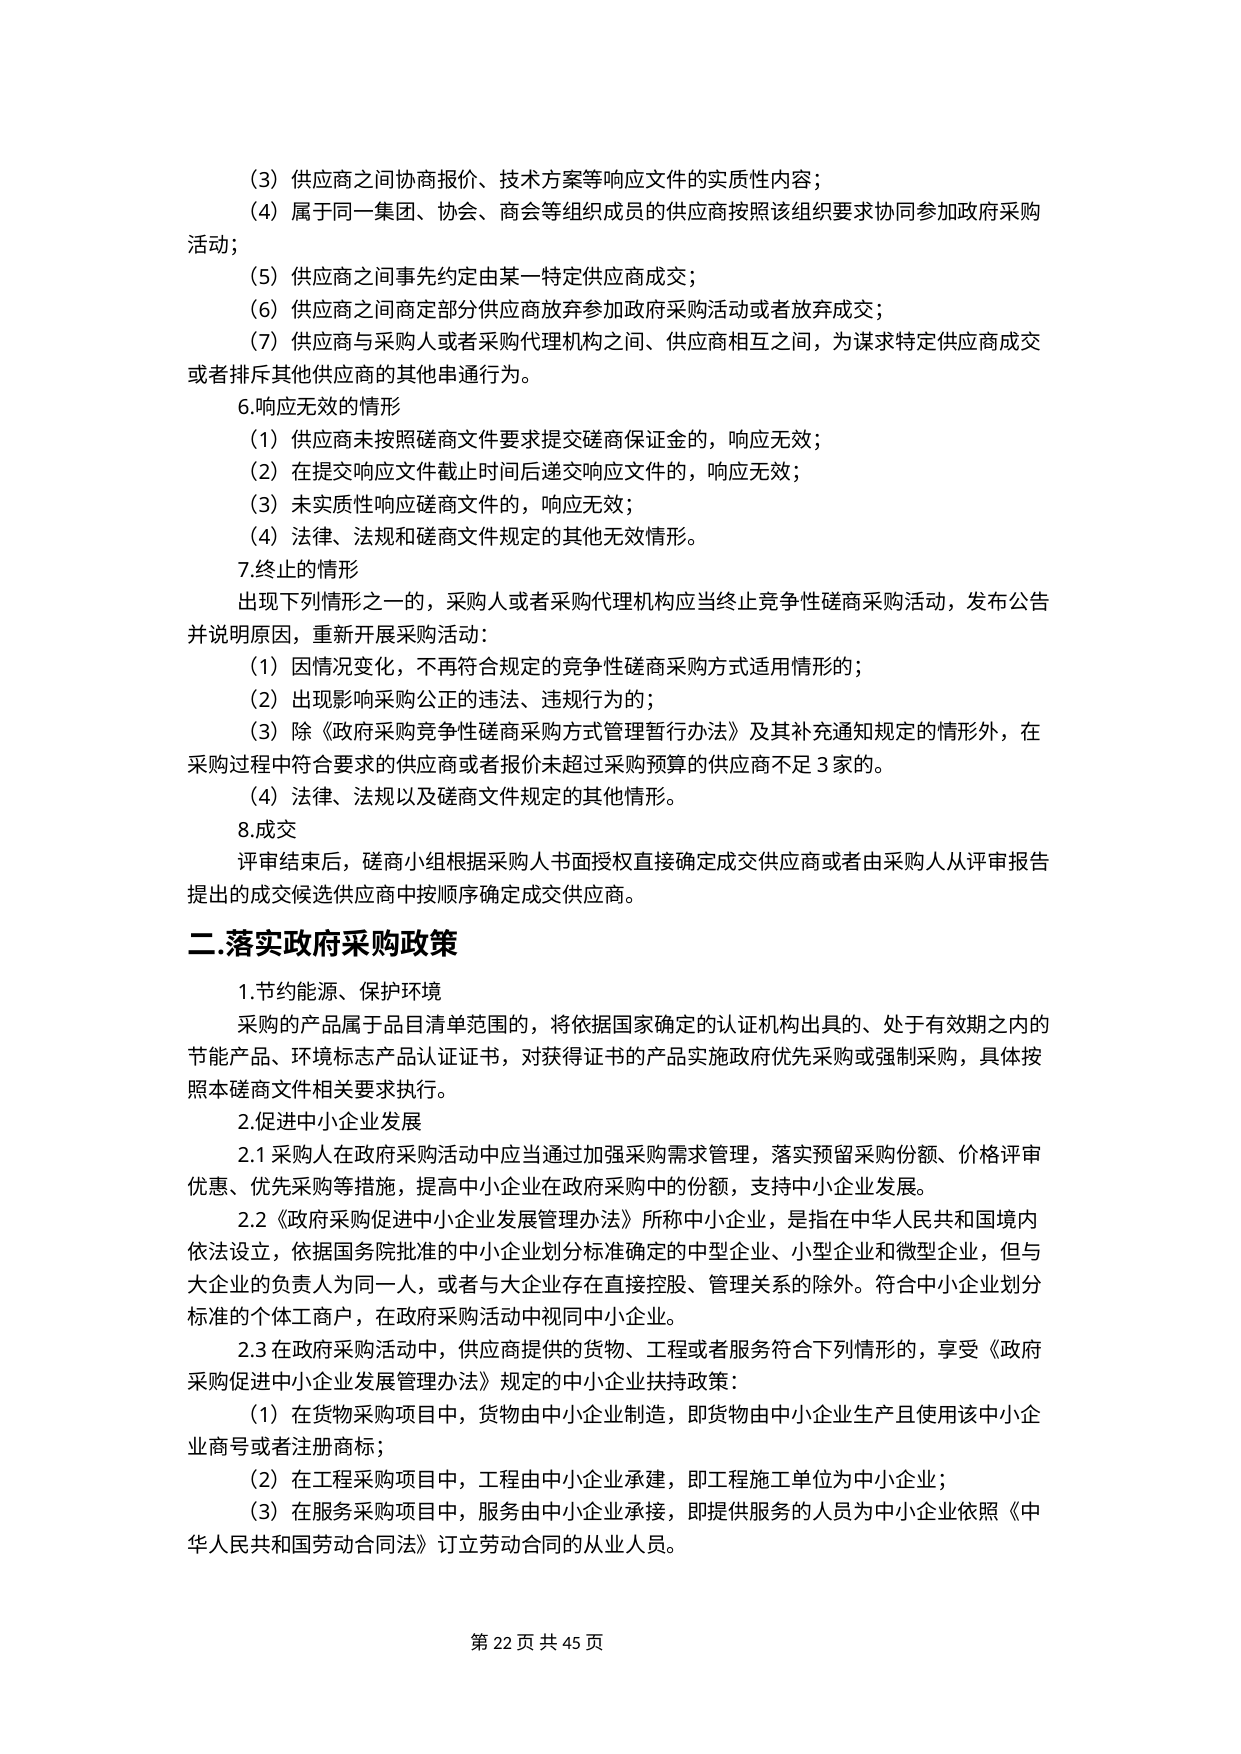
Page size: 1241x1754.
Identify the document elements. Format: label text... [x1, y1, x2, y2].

text （4）属于同一集团、协会、商会等组织成员的供应商按照该组织要求协同参加政府采购活动； [187, 194, 1053, 259]
text 出现下列情形之一的，采购人或者采购代理机构应当终止竞争性磋商采购活动，发布公告并说明原因，重新开展采购活动： [187, 584, 1053, 649]
text （2）出现影响采购公正的违法、违规行为的； [187, 682, 1053, 714]
text （3）供应商之间协商报价、技术方案等响应文件的实质性内容； [187, 162, 1053, 194]
text （5）供应商之间事先约定由某一特定供应商成交； [187, 259, 1053, 292]
text 1.节约能源、保护环境 [187, 974, 1053, 1007]
text 2.促进中小企业发展 [187, 1104, 1053, 1137]
text （1）在货物采购项目中，货物由中小企业制造，即货物由中小企业生产且使用该中小企业商号或者注册商标； [187, 1397, 1053, 1462]
text 2.3在政府采购活动中，供应商提供的货物、工程或者服务符合下列情形的，享受《政府采购促进中小企业发展管理办法》规定的中小企业扶持政策： [187, 1332, 1053, 1397]
text （1）因情况变化，不再符合规定的竞争性磋商采购方式适用情形的； [187, 649, 1053, 682]
text 7.终止的情形 [187, 552, 1053, 584]
text 2.2《政府采购促进中小企业发展管理办法》所称中小企业，是指在中华人民共和国境内依法设立，依据国务院批准的中小企业划分标准确定的中型企业、小型企业和微型企业，但与大企业的负责人为同一人，或者与大企业存在直接控股、管理关系的除外。符合中小企业划分标准的个体工商户，在政府采购活动中视同中小企业。 [187, 1202, 1053, 1332]
text 8.成交 [187, 812, 1053, 844]
text （1）供应商未按照磋商文件要求提交磋商保证金的，响应无效； [187, 422, 1053, 454]
text （3）在服务采购项目中，服务由中小企业承接，即提供服务的人员为中小企业依照《中华人民共和国劳动合同法》订立劳动合同的从业人员。 [187, 1494, 1053, 1559]
text （3）除《政府采购竞争性磋商采购方式管理暂行办法》及其补充通知规定的情形外，在采购过程中符合要求的供应商或者报价未超过采购预算的供应商不足3家的。 [187, 714, 1053, 779]
text （3）未实质性响应磋商文件的，响应无效； [187, 487, 1053, 519]
text （4）法律、法规和磋商文件规定的其他无效情形。 [187, 519, 1053, 552]
text （7）供应商与采购人或者采购代理机构之间、供应商相互之间，为谋求特定供应商成交或者排斥其他供应商的其他串通行为。 [187, 324, 1053, 389]
text 2.1采购人在政府采购活动中应当通过加强采购需求管理，落实预留采购份额、价格评审优惠、优先采购等措施，提高中小企业在政府采购中的份额，支持中小企业发展。 [187, 1137, 1053, 1202]
text （6）供应商之间商定部分供应商放弃参加政府采购活动或者放弃成交； [187, 292, 1053, 324]
text 采购的产品属于品目清单范围的，将依据国家确定的认证机构出具的、处于有效期之内的节能产品、环境标志产品认证证书，对获得证书的产品实施政府优先采购或强制采购，具体按照本磋商文件相关要求执行。 [187, 1007, 1053, 1104]
text （2）在工程采购项目中，工程由中小企业承建，即工程施工单位为中小企业； [187, 1462, 1053, 1494]
text 二.落实政府采购政策 [187, 909, 1053, 974]
text （2）在提交响应文件截止时间后递交响应文件的，响应无效； [187, 454, 1053, 487]
text （4）法律、法规以及磋商文件规定的其他情形。 [187, 779, 1053, 812]
text 评审结束后，磋商小组根据采购人书面授权直接确定成交供应商或者由采购人从评审报告提出的成交候选供应商中按顺序确定成交供应商。 [187, 844, 1053, 909]
text 6.响应无效的情形 [187, 389, 1053, 422]
